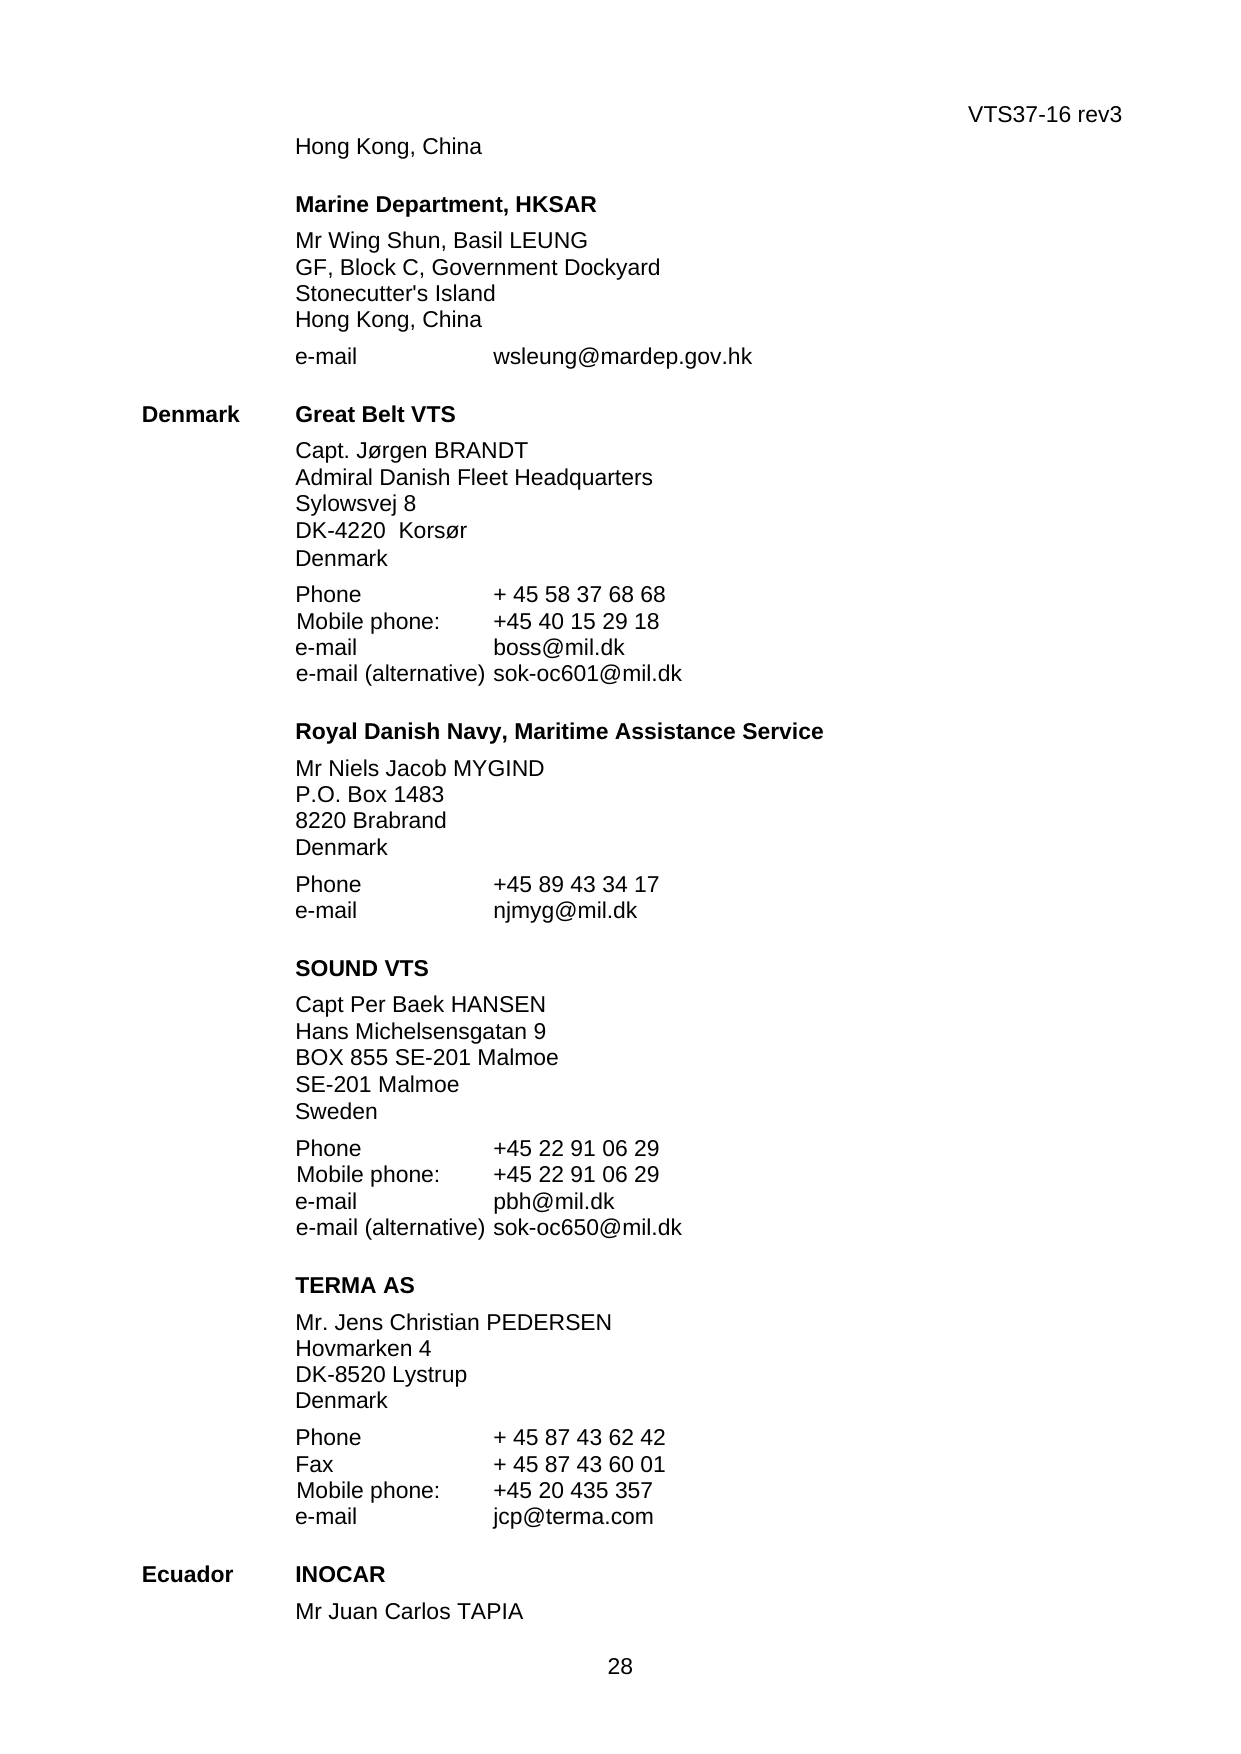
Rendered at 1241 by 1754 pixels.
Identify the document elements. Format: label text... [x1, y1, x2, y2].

text e-mail (alternative) sok-oc650@mil.dk [118, 1214, 1122, 1240]
text Mr Niels Jacob MYGIND [118, 755, 1122, 781]
text Royal Danish Navy, Maritime Assistance Service [118, 718, 1122, 744]
text SOUND VTS [118, 954, 1122, 981]
text SE-201 Malmoe [118, 1071, 1122, 1097]
text Denmark [118, 544, 1122, 571]
text Hong Kong, China [118, 133, 1122, 159]
text e-mail wsleung@mardep.gov.hk [118, 343, 1122, 369]
text Mr. Jens Christian PEDERSEN [118, 1308, 1122, 1335]
text Phone +45 22 91 06 29 [118, 1135, 1122, 1161]
text Phone +45 89 43 34 17 [118, 871, 1122, 897]
text e-mail boss@mil.dk [118, 634, 1122, 660]
text Hovmarken 4 [118, 1335, 1122, 1361]
text Phone + 45 58 37 68 68 [118, 581, 1122, 608]
text Hong Kong, China [118, 306, 1122, 333]
text Denmark Great Belt VTS [118, 401, 1122, 427]
text Mobile phone: +45 20 435 357 [118, 1477, 1122, 1503]
text Marine Department, HKSAR [118, 191, 1122, 217]
text Hans Michelsensgatan 9 [118, 1018, 1122, 1044]
text 8220 Brabrand [118, 807, 1122, 834]
text Capt Per Baek HANSEN [118, 991, 1122, 1018]
text Mr Juan Carlos TAPIA [118, 1598, 1122, 1624]
text DK-8520 Lystrup [118, 1361, 1122, 1387]
text Denmark [118, 834, 1122, 860]
text e-mail (alternative) sok-oc601@mil.dk [118, 660, 1122, 687]
text Mobile phone: +45 40 15 29 18 [118, 608, 1122, 634]
text Mr Wing Shun, Basil LEUNG [118, 227, 1122, 254]
text Denmark [118, 1387, 1122, 1414]
text Sylowsvej 8 [118, 490, 1122, 517]
text e-mail njmyg@mil.dk [118, 897, 1122, 923]
text Fax + 45 87 43 60 01 [118, 1451, 1122, 1477]
text BOX 855 SE-201 Malmoe [118, 1044, 1122, 1070]
text DK-4220 Korsør [118, 517, 1122, 544]
text e-mail pbh@mil.dk [118, 1188, 1122, 1214]
text e-mail jcp@terma.com [118, 1503, 1122, 1530]
text Ecuador INOCAR [118, 1561, 1122, 1587]
text Mobile phone: +45 22 91 06 29 [118, 1161, 1122, 1188]
text Admiral Danish Fleet Headquarters [118, 464, 1122, 490]
text Stonecutter's Island [118, 280, 1122, 306]
text Phone + 45 87 43 62 42 [118, 1424, 1122, 1451]
text P.O. Box 1483 [118, 781, 1122, 807]
text GF, Block C, Government Dockyard [118, 254, 1122, 280]
text Capt. Jørgen BRANDT [118, 437, 1122, 464]
text Sweden [118, 1098, 1122, 1124]
text TERMA AS [118, 1272, 1122, 1298]
